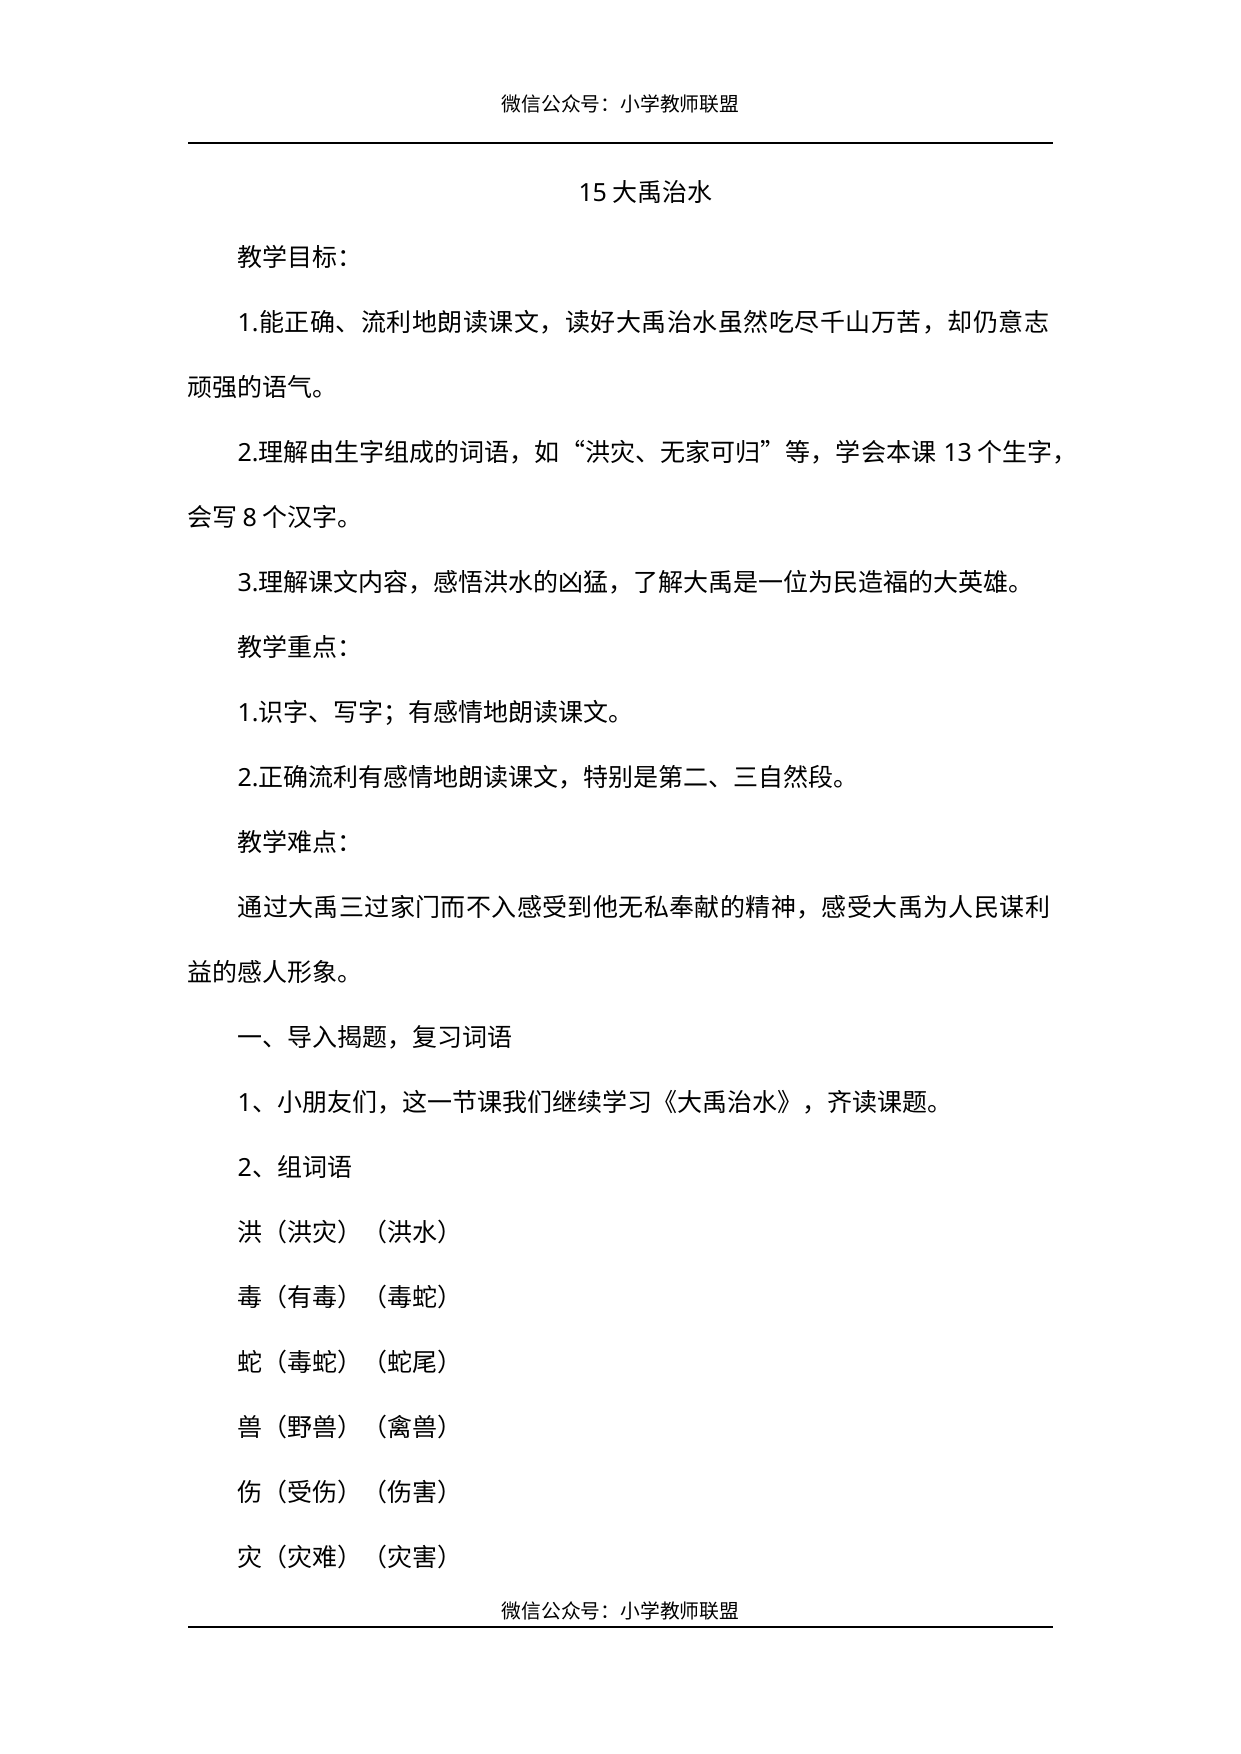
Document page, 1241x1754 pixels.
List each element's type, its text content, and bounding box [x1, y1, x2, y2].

text 教学目标： [187, 223, 1053, 288]
text 2、组词语 [187, 1133, 1053, 1198]
text 灾（灾难）（灾害） [187, 1523, 1053, 1588]
text 2.正确流利有感情地朗读课文，特别是第二、三自然段。 [187, 743, 1053, 808]
text 通过大禹三过家门而不入感受到他无私奉献的精神，感受大禹为人民谋利益的感人形象。 [187, 873, 1053, 1003]
text 教学重点： [187, 613, 1053, 678]
text 毒（有毒）（毒蛇） [187, 1263, 1053, 1328]
text 3.理解课文内容，感悟洪水的凶猛，了解大禹是一位为民造福的大英雄。 [187, 548, 1053, 613]
text 1、小朋友们，这一节课我们继续学习《大禹治水》，齐读课题。 [187, 1068, 1053, 1133]
text 2.理解由生字组成的词语，如“洪灾、无家可归”等，学会本课13个生字，会写8个汉字。 [187, 418, 1053, 548]
text 洪（洪灾）（洪水） [187, 1198, 1053, 1263]
text 1.能正确、流利地朗读课文，读好大禹治水虽然吃尽千山万苦，却仍意志顽强的语气。 [187, 288, 1053, 418]
text 兽（野兽）（禽兽） [187, 1393, 1053, 1458]
text 教学难点： [187, 808, 1053, 873]
text 一、导入揭题，复习词语 [187, 1003, 1053, 1068]
text 蛇（毒蛇）（蛇尾） [187, 1328, 1053, 1393]
text 1.识字、写字；有感情地朗读课文。 [187, 678, 1053, 743]
text 伤（受伤）（伤害） [187, 1458, 1053, 1523]
text 15大禹治水 [187, 158, 1053, 223]
